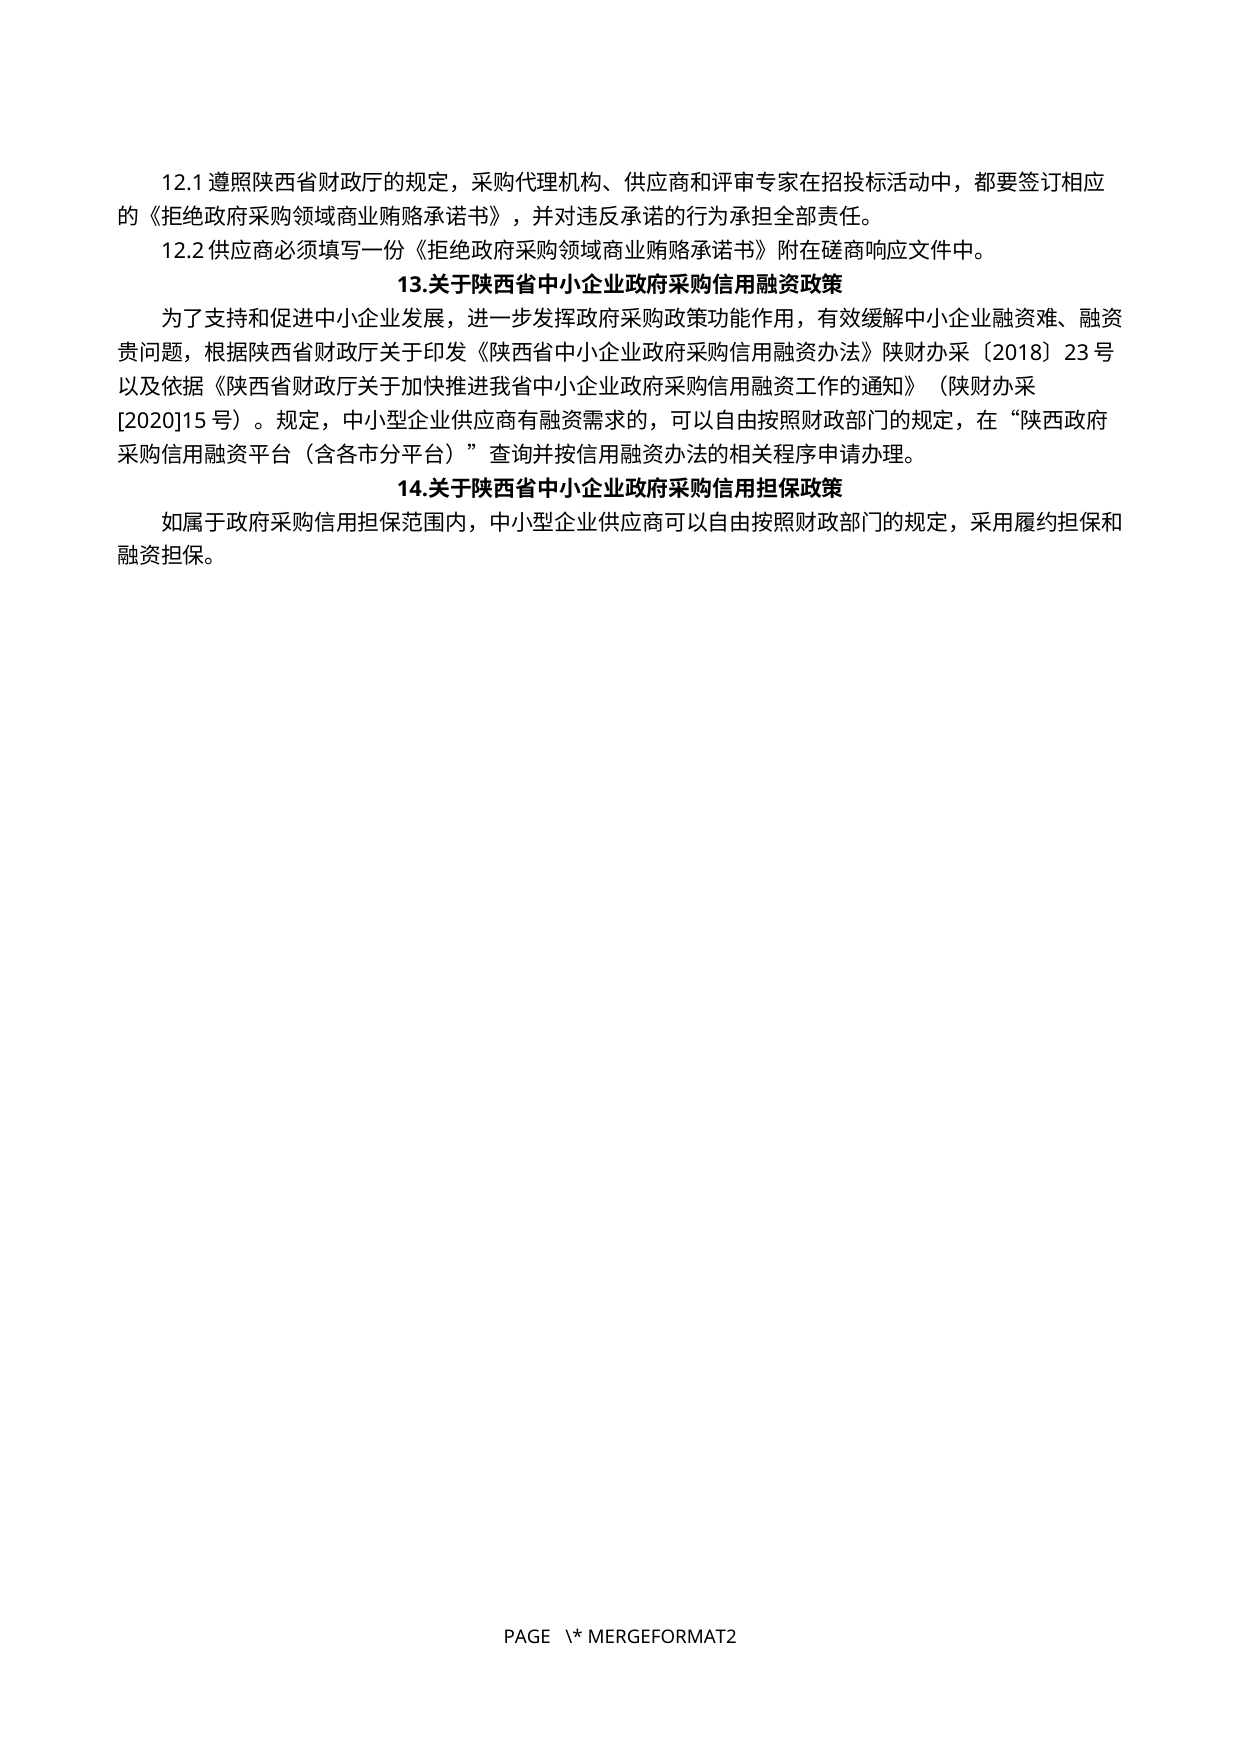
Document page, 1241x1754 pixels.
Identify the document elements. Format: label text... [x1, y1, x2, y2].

text 12.1遵照陕西省财政厅的规定，采购代理机构、供应商和评审专家在招投标活动中，都要签订相应的《拒绝政府采购领域商业贿赂承诺书》，并对违反承诺的行为承担全部责任。 [117, 164, 1123, 232]
text 如属于政府采购信用担保范围内，中小型企业供应商可以自由按照财政部门的规定，采用履约担保和融资担保。 [117, 503, 1123, 571]
text 14.关于陕西省中小企业政府采购信用担保政策 [117, 469, 1123, 503]
text 12.2供应商必须填写一份《拒绝政府采购领域商业贿赂承诺书》附在磋商响应文件中。 [117, 232, 1123, 266]
text 13.关于陕西省中小企业政府采购信用融资政策 [117, 266, 1123, 300]
text 为了支持和促进中小企业发展，进一步发挥政府采购政策功能作用，有效缓解中小企业融资难、融资贵问题，根据陕西省财政厅关于印发《陕西省中小企业政府采购信用融资办法》陕财办采〔2018〕23号以及依据《陕西省财政厅关于加快推进我省中小企业政府采购信用融资工作的通知》（陕财办采[2020]15号）。规定，中小型企业供应商有融资需求的，可以自由按照财政部门的规定，在“陕西政府采购信用融资平台（含各市分平台）”查询并按信用融资办法的相关程序申请办理。 [117, 300, 1123, 469]
